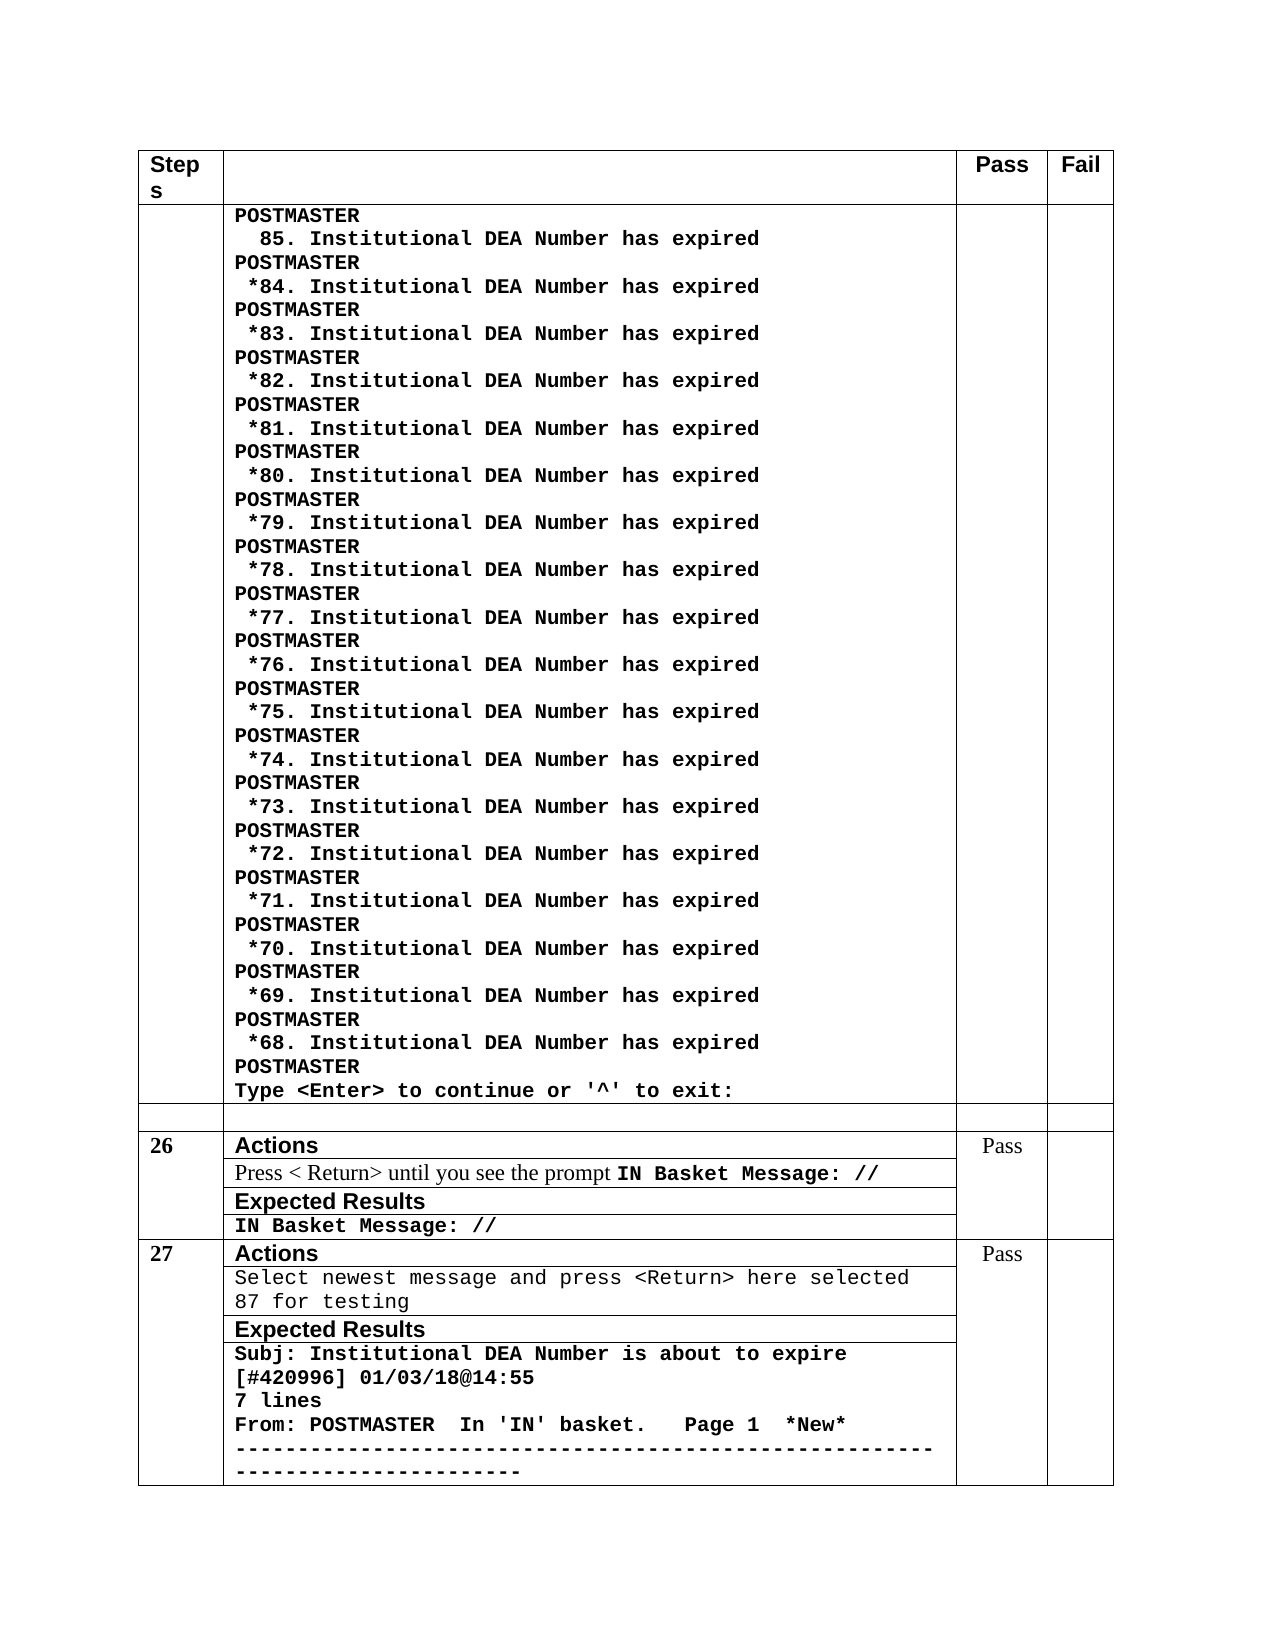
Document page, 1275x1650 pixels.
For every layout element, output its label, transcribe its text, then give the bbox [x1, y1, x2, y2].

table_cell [224, 205, 956, 1103]
table_cell [224, 1104, 956, 1131]
table_header Pass [957, 151, 1047, 204]
table_cell Press < Return> until you see the prompt IN Basket Message: // [224, 1159, 956, 1187]
table_header Fail [1048, 151, 1113, 204]
table_header Steps [139, 151, 223, 204]
table_cell Pass [957, 1240, 1047, 1485]
table_cell [1048, 1240, 1113, 1485]
table_cell [957, 1104, 1047, 1131]
table_cell [139, 1104, 223, 1131]
table_cell 26 [139, 1132, 223, 1239]
table_cell Actions [224, 1132, 956, 1158]
table_cell Select newest message and press <Return> here selected 87 for testing [224, 1267, 956, 1314]
table_cell [1048, 1104, 1113, 1131]
table_header [224, 151, 956, 204]
table_cell [1048, 1132, 1113, 1239]
table_cell Actions [224, 1240, 956, 1266]
table_cell Expected Results [224, 1188, 956, 1214]
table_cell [224, 1343, 956, 1485]
table_cell Expected Results [224, 1316, 956, 1342]
table_cell Pass [957, 1132, 1047, 1239]
table_cell IN Basket Message: // [224, 1215, 956, 1239]
table_cell 27 [139, 1240, 223, 1485]
